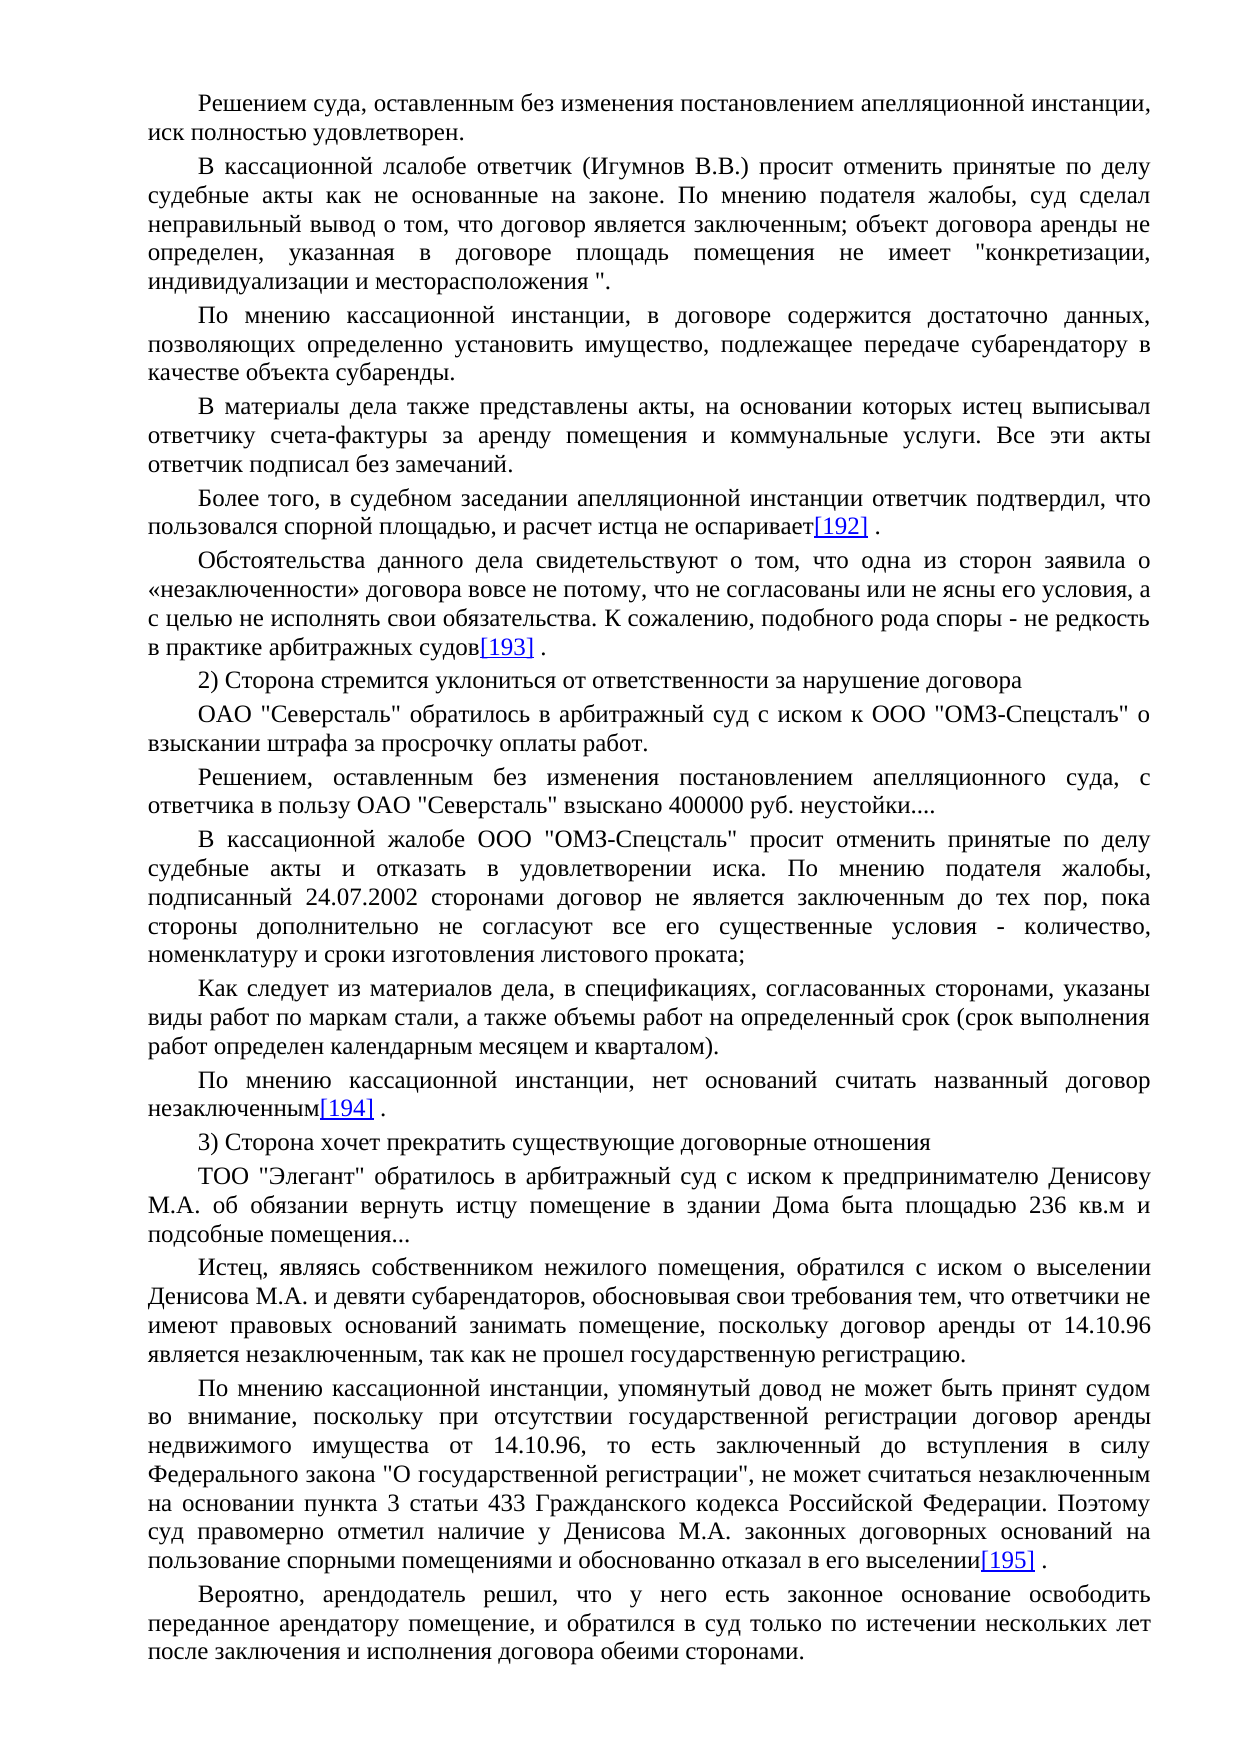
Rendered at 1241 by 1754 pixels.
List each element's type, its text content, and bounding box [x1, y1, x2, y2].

text Вероятно, арендодатель решил, что у него есть законное основание освободить переданное арендатору помещение, и обратился в суд только по истечении нескольких лет после заключения и исполнения договора обеими сторонами. [148, 1579, 1152, 1665]
text Более того, в судебном заседании апелляционной инстанции ответчик подтвердил, что пользовался спорной площадью, и расчет истца не оспаривает[192] . [148, 483, 1152, 540]
text Истец, являясь собственником нежилого помещения, обратился с иском о выселении Денисова М.А. и девяти субарендаторов, обосновывая свои требования тем, что ответчики не имеют правовых оснований занимать помещение, поскольку договор аренды от 14.10.96 является незаключенным, так как не прошел государственную регистрацию. [148, 1252, 1152, 1367]
text Решением, оставленным без изменения постановлением апелляционного суда, с ответчика в пользу ОАО "Северсталь" взыскано 400000 руб. неустойки.... [148, 762, 1152, 819]
text 2) Сторона стремится уклониться от ответственности за нарушение договора [148, 665, 1152, 694]
text В материалы дела также представлены акты, на основании которых истец выписывал ответчику счета-фактуры за аренду помещения и коммунальные услуги. Все эти акты ответчик подписал без замечаний. [148, 391, 1152, 478]
text Решением суда, оставленным без изменения постановлением апелляционной инстанции, иск полностью удовлетворен. [148, 88, 1152, 146]
text В кассационной лсалобе ответчик (Игумнов В.В.) просит отменить принятые по делу судебные акты как не основанные на законе. По мнению подателя жалобы, суд сделал неправильный вывод о том, что договор является заключенным; объект договора аренды не определен, указанная в договоре площадь помещения не имеет "конкретизации, индивидуализации и месторасположения ". [148, 151, 1152, 295]
text Обстоятельства данного дела свидетельствуют о том, что одна из сторон заявила о «незаключенности» договора вовсе не потому, что не согласованы или не ясны его условия, а с целью не исполнять свои обязательства. К сожалению, подобного рода споры - не редкость в практике арбитражных судов[193] . [148, 545, 1152, 660]
text 3) Сторона хочет прекратить существующие договорные отношения [148, 1127, 1152, 1156]
text По мнению кассационной инстанции, нет оснований считать названный договор незаключенным[194] . [148, 1065, 1152, 1122]
text ОАО "Северсталь" обратилось в арбитражный суд с иском к ООО "ОМЗ-Спецсталъ" о взыскании штрафа за просрочку оплаты работ. [148, 699, 1152, 757]
text Как следует из материалов дела, в спецификациях, согласованных сторонами, указаны виды работ по маркам стали, а также объемы работ на определенный срок (срок выполнения работ определен календарным месяцем и кварталом). [148, 973, 1152, 1059]
text По мнению кассационной инстанции, в договоре содержится достаточно данных, позволяющих определенно установить имущество, подлежащее передаче субарендатору в качестве объекта субаренды. [148, 300, 1152, 386]
text По мнению кассационной инстанции, упомянутый довод не может быть принят судом во внимание, поскольку при отсутствии государственной регистрации договор аренды недвижимого имущества от 14.10.96, то есть заключенный до вступления в силу Федерального закона "О государственной регистрации", не может считаться незаключенным на основании пункта 3 статьи 433 Гражданского кодекса Российской Федерации. Поэтому суд правомерно отметил наличие у Денисова М.А. законных договорных оснований на пользование спорными помещениями и обоснованно отказал в его выселении[195] . [148, 1373, 1152, 1574]
text ТОО "Элегант" обратилось в арбитражный суд с иском к предпринимателю Денисову М.А. об обязании вернуть истцу помещение в здании Дома быта площадью 236 кв.м и подсобные помещения... [148, 1161, 1152, 1247]
text В кассационной жалобе ООО "ОМЗ-Спецсталь" просит отменить принятые по делу судебные акты и отказать в удовлетворении иска. По мнению подателя жалобы, подписанный 24.07.2002 сторонами договор не является заключенным до тех пор, пока стороны дополнительно не согласуют все его существенные условия - количество, номенклатуру и сроки изготовления листового проката; [148, 824, 1152, 968]
